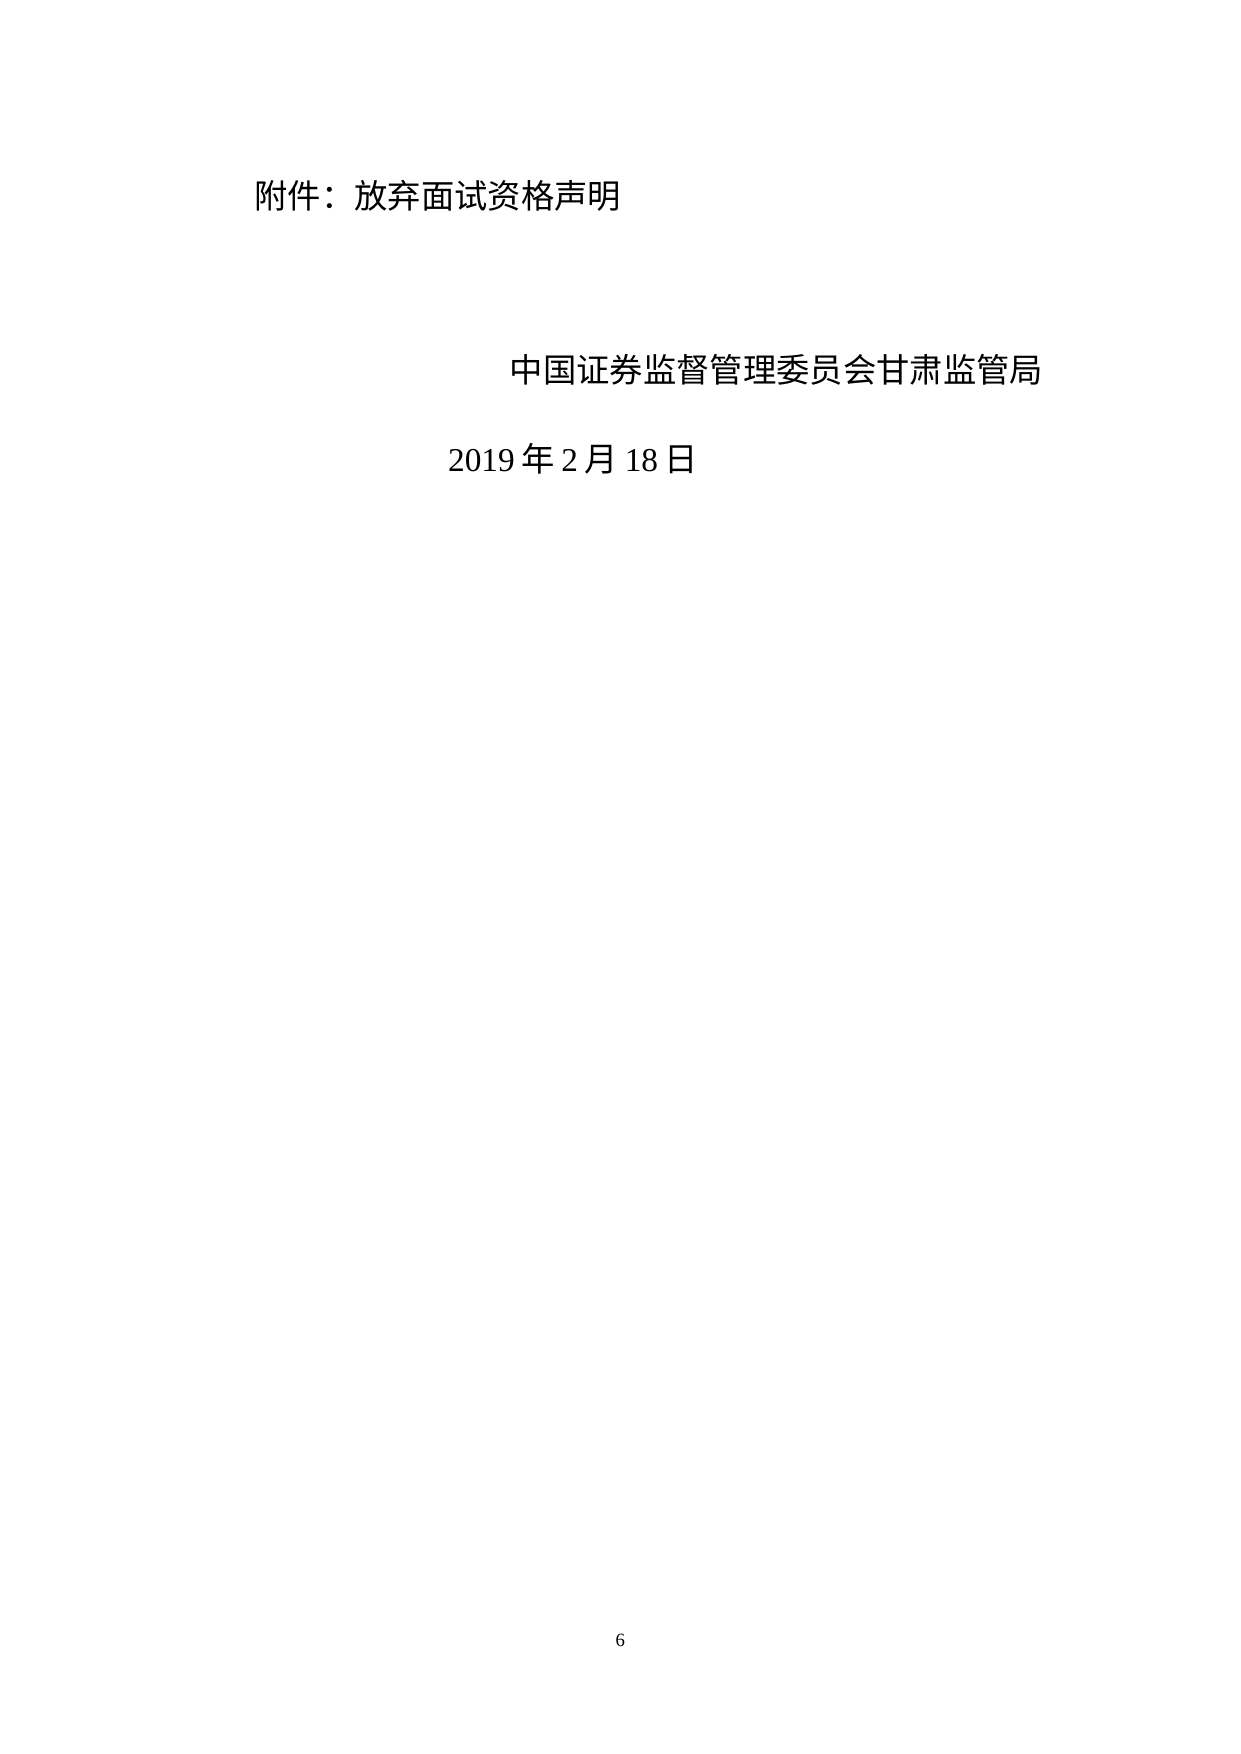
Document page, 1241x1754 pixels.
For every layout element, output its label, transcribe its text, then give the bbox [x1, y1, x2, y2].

text 2019年2月18日 [187, 424, 919, 489]
text 附件：放弃面试资格声明 [187, 162, 1053, 227]
text 中国证券监督管理委员会甘肃监管局 [187, 335, 1043, 400]
